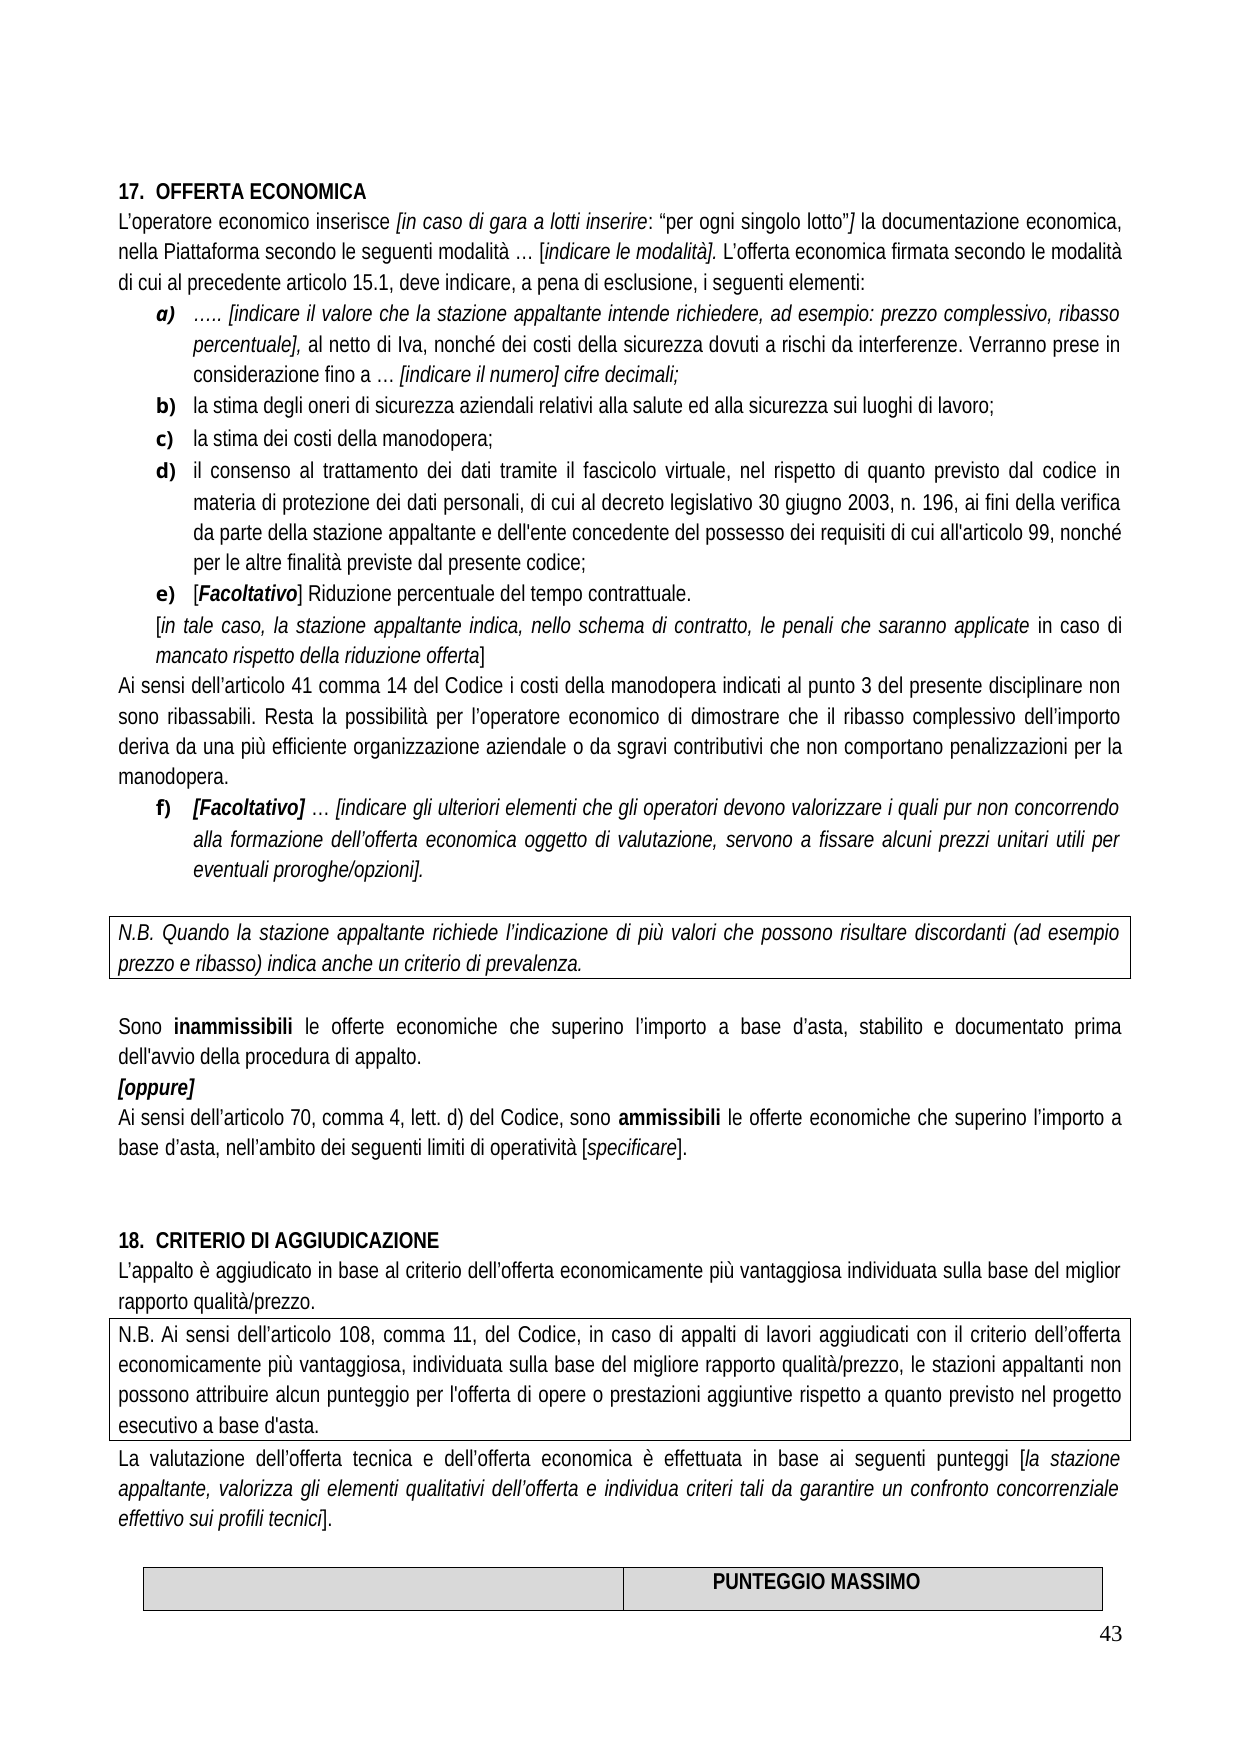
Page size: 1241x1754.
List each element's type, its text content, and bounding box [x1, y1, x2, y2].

list la stima degli oneri di sicurezza aziendali relativi alla salute ed alla sicurezza sui luoghi di lavoro; [156, 391, 1122, 420]
list la stima dei costi della manodopera; [156, 424, 1122, 452]
text N.B. Quando la stazione appaltante richiede l’indicazione di più valori che possono risultare discordanti (ad esempio prezzo e ribasso) indica anche un criterio di prevalenza. [110, 917, 1130, 978]
text La valutazione dell’offerta tecnica e dell’offerta economica è effettuata in base ai seguenti punteggi [la stazione appaltante, valorizza gli elementi qualitativi dell’offerta e individua criteri tali da garantire un confronto concorrenziale effettivo sui profili tecnici]. [118, 1445, 1122, 1532]
text Ai sensi dell’articolo 70, comma 4, lett. d) del Codice, sono ammissibili le offerte economiche che superino l’importo a base d’asta, nell’ambito dei seguenti limiti di operatività [specificare]. [118, 1104, 1122, 1160]
subtitle OFFERTA ECONOMICA [118, 178, 1122, 204]
text L’operatore economico inserisce [in caso di gara a lotti inserire: “per ogni singolo lotto”] la documentazione economica, nella Piattaforma secondo le seguenti modalità … [indicare le modalità]. L’offerta economica firmata secondo le modalità di cui al precedente articolo 15.1, deve indicare, a pena di esclusione, i seguenti elementi: [118, 208, 1122, 295]
text [in tale caso, la stazione appaltante indica, nello schema di contratto, le penali che saranno applicate in caso di mancato rispetto della riduzione offerta] [156, 612, 1122, 669]
text N.B. Ai sensi dell’articolo 108, comma 11, del Codice, in caso di appalti di lavori aggiudicati con il criterio dell’offerta economicamente più vantaggiosa, individuata sulla base del migliore rapporto qualità/prezzo, le stazioni appaltanti non possono attribuire alcun punteggio per l'offerta di opere o prestazioni aggiuntive rispetto a quanto previsto nel progetto esecutivo a base d'asta. [110, 1319, 1130, 1440]
list [Facoltativo] Riduzione percentuale del tempo contrattuale. [156, 579, 1122, 608]
subtitle CRITERIO DI AGGIUDICAZIONE [118, 1227, 1122, 1254]
table_header [144, 1568, 623, 1610]
text Sono inammissibili le offerte economiche che superino l’importo a base d’asta, stabilito e documentato prima dell'avvio della procedura di appalto. [118, 1013, 1122, 1070]
list ….. [indicare il valore che la stazione appaltante intende richiedere, ad esempio: prezzo complessivo, ribasso percentuale], al netto di Iva, nonché dei costi della sicurezza dovuti a rischi da interferenze. Verranno prese in considerazione fino a … [indicare il numero] cifre decimali; [156, 299, 1122, 387]
list il consenso al trattamento dei dati tramite il fascicolo virtuale, nel rispetto di quanto previsto dal codice in materia di protezione dei dati personali, di cui al decreto legislativo 30 giugno 2003, n. 196, ai fini della verifica da parte della stazione appaltante e dell'ente concedente del possesso dei requisiti di cui all'articolo 99, nonché per le altre finalità previste dal presente codice; [156, 457, 1122, 576]
table_header PUNTEGGIO MASSIMO [624, 1568, 1102, 1610]
text L’appalto è aggiudicato in base al criterio dell’offerta economicamente più vantaggiosa individuata sulla base del miglior rapporto qualità/prezzo. [118, 1257, 1122, 1314]
text Ai sensi dell’articolo 41 comma 14 del Codice i costi della manodopera indicati al punto 3 del presente disciplinare non sono ribassabili. Resta la possibilità per l’operatore economico di dimostrare che il ribasso complessivo dell’importo deriva da una più efficiente organizzazione aziendale o da sgravi contributivi che non comportano penalizzazioni per la manodopera. [118, 672, 1122, 789]
text [oppure] [118, 1073, 1122, 1100]
list [Facoltativo] … [indicare gli ulteriori elementi che gli operatori devono valorizzare i quali pur non concorrendo alla formazione dell’offerta economica oggetto di valutazione, servono a fissare alcuni prezzi unitari utili per eventuali proroghe/opzioni]. [156, 793, 1122, 882]
